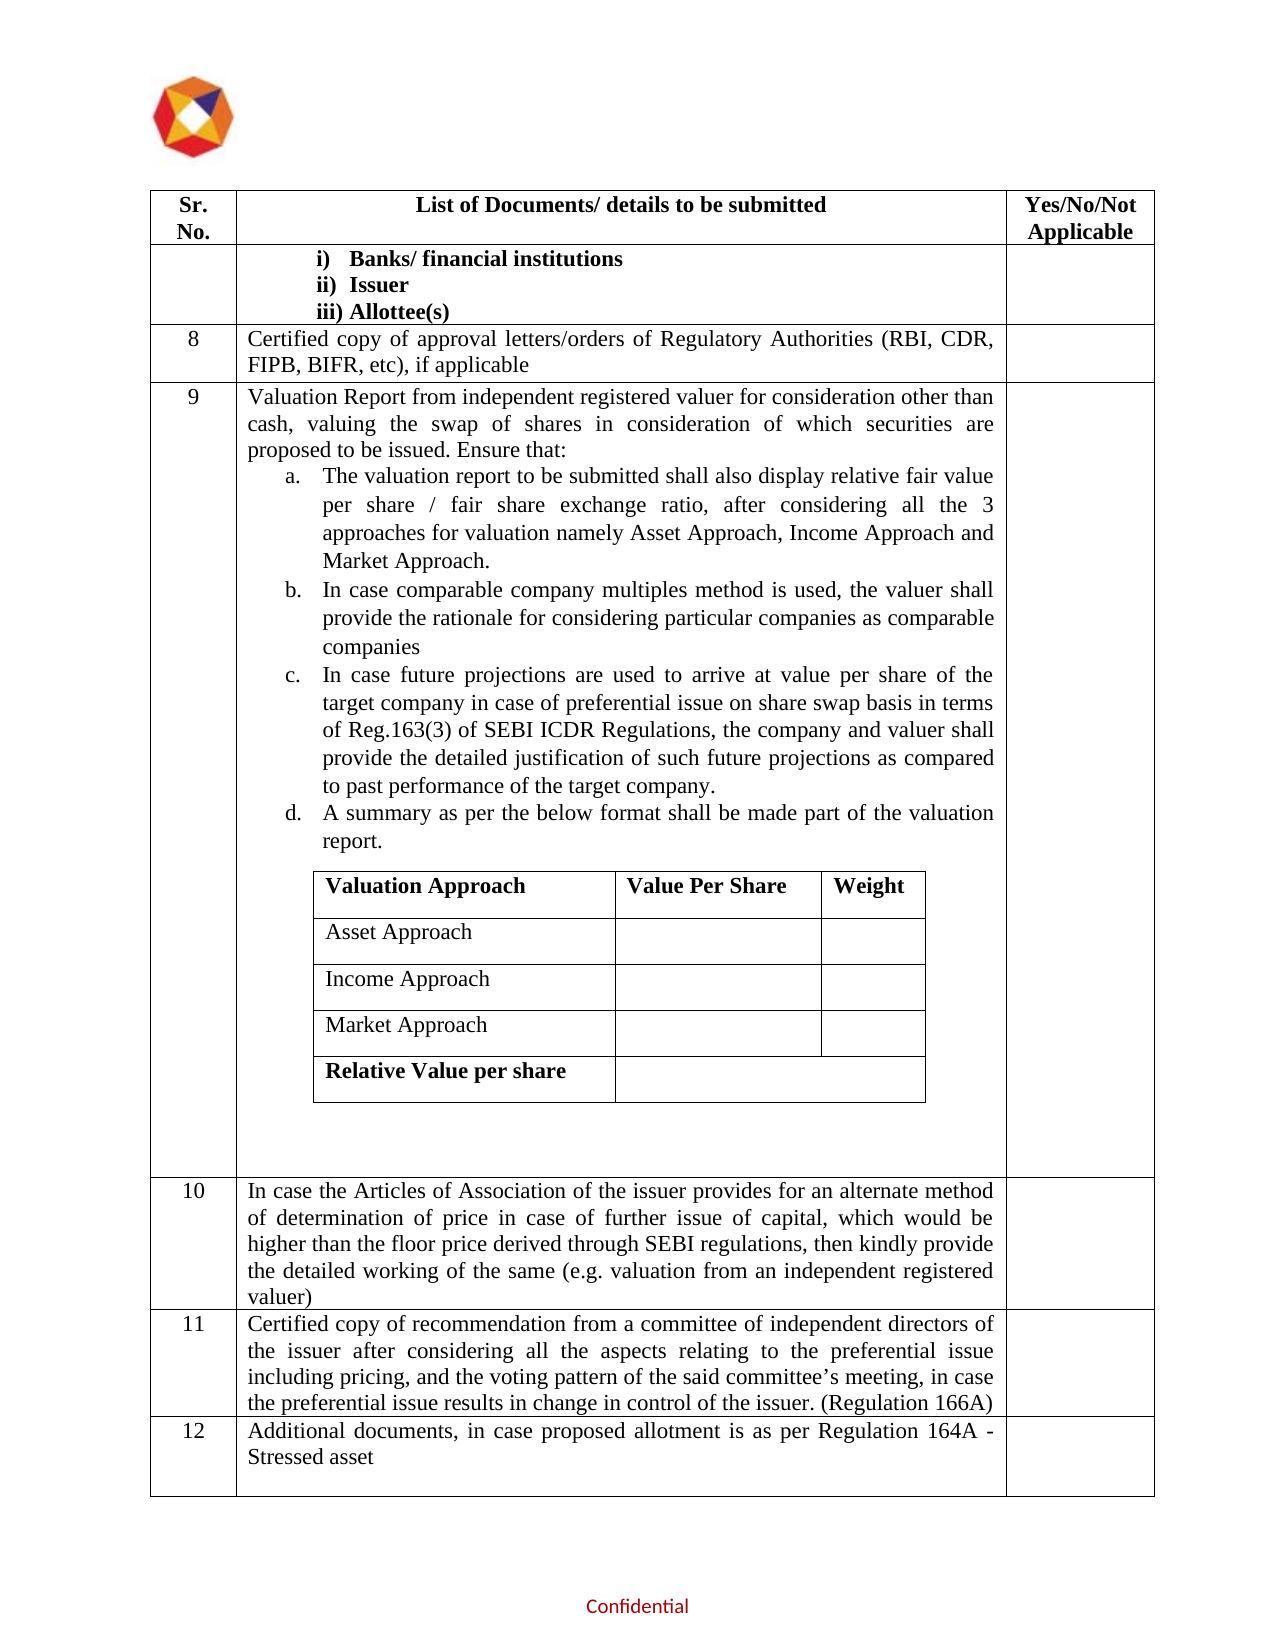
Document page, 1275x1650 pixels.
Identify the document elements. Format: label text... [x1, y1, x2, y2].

table_cell [1007, 1178, 1154, 1309]
table_header Sr. No. [151, 191, 236, 244]
picture [150, 75, 238, 166]
table_header List of Documents/ details to be submitted [237, 191, 1006, 244]
table_cell 7 [151, 245, 236, 324]
table_cell Certified copy of approval letters/orders of Regulatory Authorities (RBI, CDR, FIPB, BIFR, etc), if applicable [237, 325, 1006, 382]
table_cell 9 [151, 383, 236, 1177]
table_cell 8 [151, 325, 236, 382]
table_cell 12 [151, 1417, 236, 1496]
table_cell [1007, 245, 1154, 324]
table_cell [1007, 1310, 1154, 1416]
table_cell Valuation Report from independent registered valuer for consideration other than cash, valuing the swap of shares in consideration of which securities are proposed to be issued. Ensure that: The valuation report to be submitted shall also display relative fair value per share / fair share exchange ratio, after considering all the 3 approaches for valuation namely Asset Approach, Income Approach and Market Approach. In case comparable company multiples method is used, the valuer shall provide the rationale for considering particular companies as comparable companies In case future projections are used to arrive at value per share of the target company in case of preferential issue on share swap basis in terms of Reg.163(3) of SEBI ICDR Regulations, the company and valuer shall provide the detailed justification of such future projections as compared to past performance of the target company. A summary as per the below format shall be made part of the valuation report. [237, 383, 1006, 1177]
table_cell In case the Articles of Association of the issuer provides for an alternate method of determination of price in case of further issue of capital, which would be higher than the floor price derived through SEBI regulations, then kindly provide the detailed working of the same (e.g. valuation from an independent registered valuer) [237, 1178, 1006, 1309]
table_cell [1007, 325, 1154, 382]
table_cell 10 [151, 1178, 236, 1309]
table_cell [1007, 383, 1154, 1177]
table_cell 11 [151, 1310, 236, 1416]
table_cell [1007, 1417, 1154, 1496]
table_cell Certified copy of recommendation from a committee of independent directors of the issuer after considering all the aspects relating to the preferential issue including pricing, and the voting pattern of the said committee’s meeting, in case the preferential issue results in change in control of the issuer. (Regulation 166A) [237, 1310, 1006, 1416]
table_header Yes/No/Not Applicable [1007, 191, 1154, 244]
